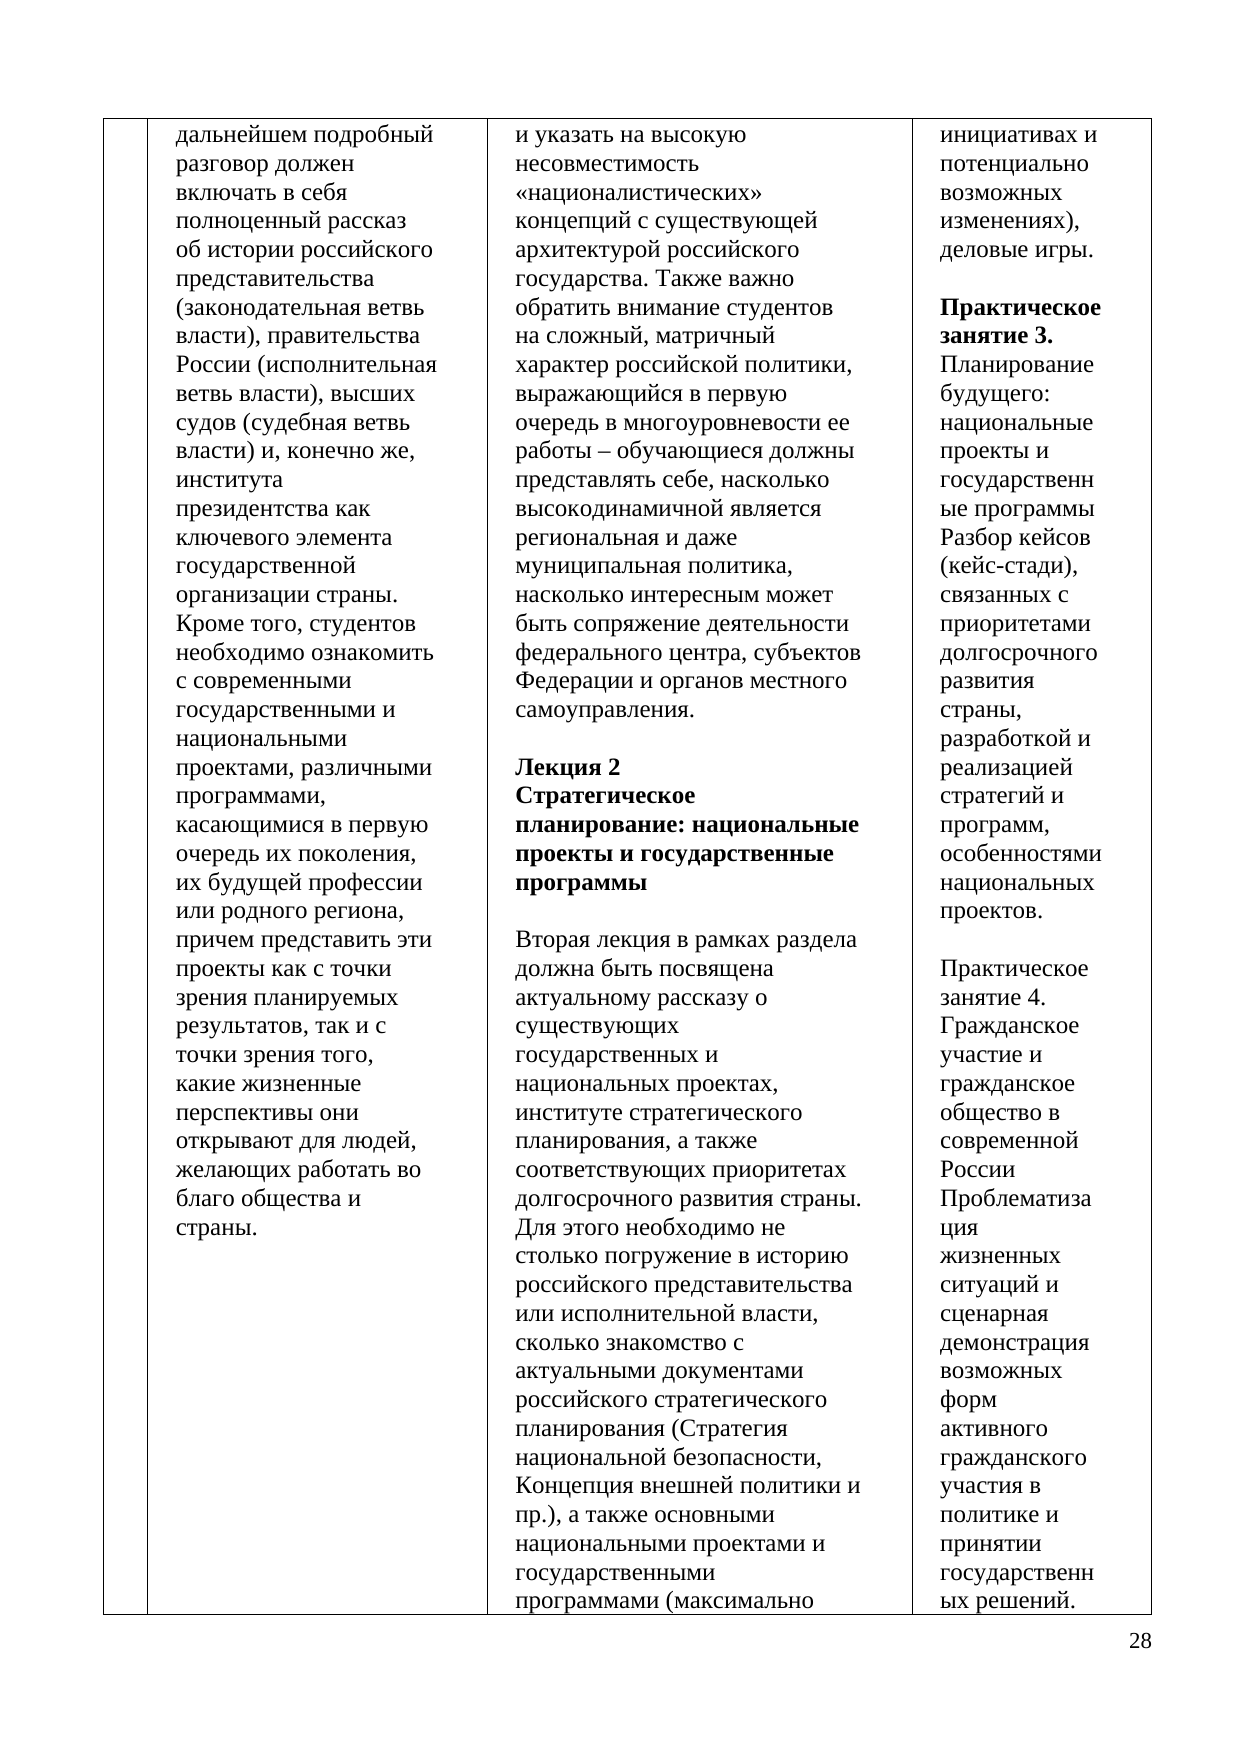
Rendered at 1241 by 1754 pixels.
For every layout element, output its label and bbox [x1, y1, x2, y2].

table_cell [488, 119, 912, 1614]
table_cell [104, 119, 147, 1614]
table_cell [148, 119, 487, 1614]
table_cell [913, 119, 1151, 1614]
